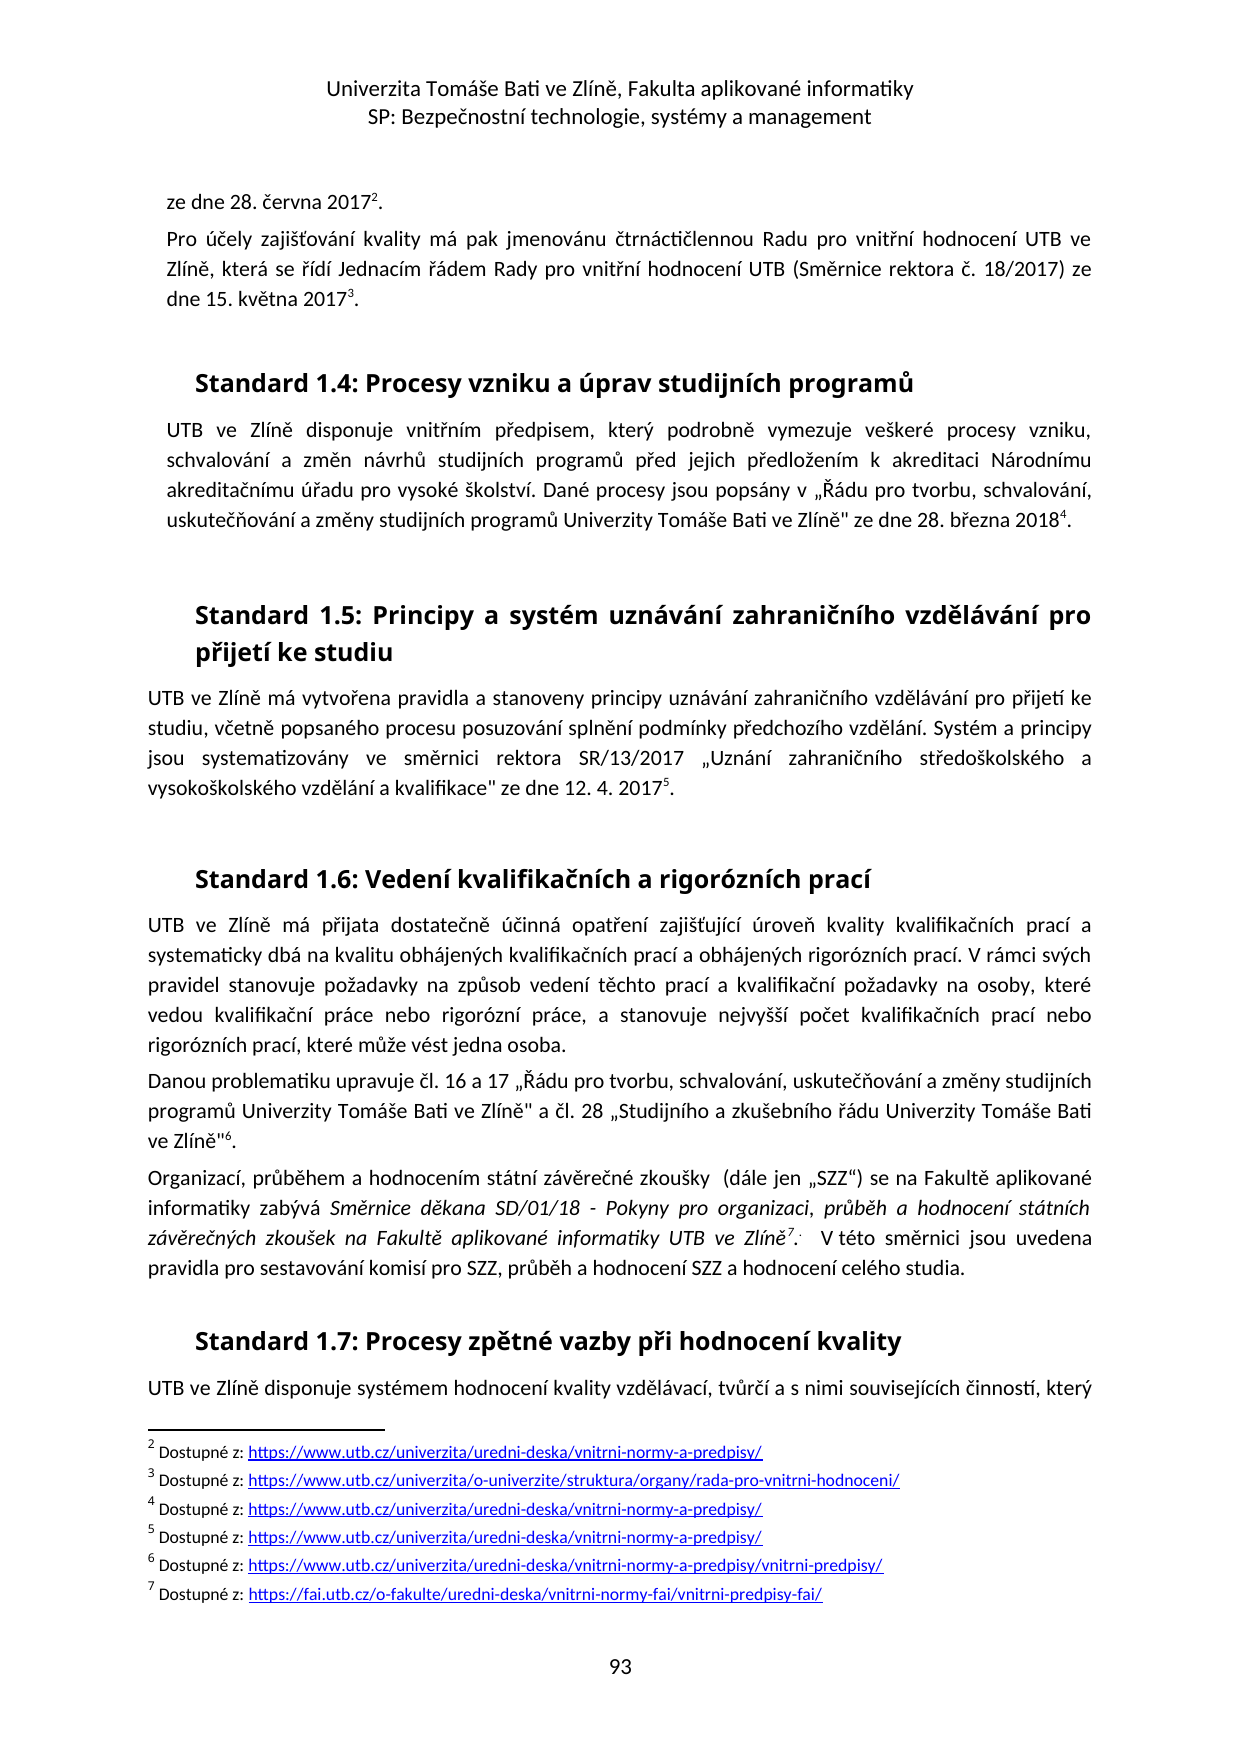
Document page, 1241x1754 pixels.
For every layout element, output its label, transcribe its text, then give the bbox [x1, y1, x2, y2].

text Organizací, průběhem a hodnocením státní závěrečné zkoušky (dále jen „SZZ“) se na Fakultě aplikované informatiky zabývá Směrnice děkana SD/01/18 - Pokyny pro organizaci, průběh a hodnocení státních závěrečných zkoušek na Fakultě aplikované informatiky UTB ve Zlíně.. V této směrnici jsou uvedena pravidla pro sestavování komisí pro SZZ, průběh a hodnocení SZZ a hodnocení celého studia. [148, 1161, 1093, 1281]
text UTB ve Zlíně má vytvořena pravidla a stanoveny principy uznávání zahraničního vzdělávání pro přijetí ke studiu, včetně popsaného procesu posuzování splnění podmínky předchozího vzdělání. Systém a principy jsou systematizovány ve směrnici rektora SR/13/2017 „Uznání zahraničního středoškolského a vysokoškolského vzdělání a kvalifikace" ze dne 12. 4. 2017. [148, 681, 1093, 801]
subtitle Standard 1.7: Procesy zpětné vazby při hodnocení kvality [195, 1324, 1093, 1358]
text UTB ve Zlíně disponuje vnitřním předpisem, který podrobně vymezuje veškeré procesy vzniku, schvalování a změn návrhů studijních programů před jejich předložením k akreditaci Národnímu akreditačnímu úřadu pro vysoké školství. Dané procesy jsou popsány v „Řádu pro tvorbu, schvalování, uskutečňování a změny studijních programů Univerzity Tomáše Bati ve Zlíně" ze dne 28. března 2018. [166, 413, 1093, 533]
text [166, 186, 1093, 216]
subtitle Standard 1.4: Procesy vzniku a úprav studijních programů [195, 366, 1093, 400]
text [148, 1371, 1093, 1401]
subtitle Standard 1.5: Principy a systém uznávání zahraničního vzdělávání pro přijetí ke studiu [195, 597, 1093, 668]
text Danou problematiku upravuje čl. 17 „Řádu pro tvorbu, schvalování, uskutečňování a změny studijních programů Univerzity Tomáše Bati ve Zlíně" a čl. 28 „Studijního a zkušebního řádu Univerzity Tomáše Bati ve Zlíně". [148, 1065, 1093, 1155]
subtitle Standard 1.6: Vedení kvalifikačních a rigorózních prací [195, 862, 1093, 896]
text Pro účely zajišťování kvality má pak jmenovánu čtrnáctičlennou Radu pro vnitřní hodnocení UTB ve Zlíně, která se řídí Jednacím řádem Rady pro vnitřní hodnocení UTB (Směrnice rektora č. 18/2017) ze dne 15. května 2017. [166, 222, 1093, 312]
text UTB ve Zlíně má přijata dostatečně účinná opatření zajišťující úroveň kvality kvalifikačních prací a systematicky dbá na kvalitu obhájených kvalifikačních prací a obhájených rigorózních prací. V rámci svých pravidel stanovuje požadavky na způsob vedení těchto prací a kvalifikační požadavky na osoby, které vedou kvalifikační práce nebo rigorózní práce, a stanovuje nejvyšší počet kvalifikačních prací nebo rigorózních prací, které může vést jedna osoba. [148, 909, 1093, 1059]
